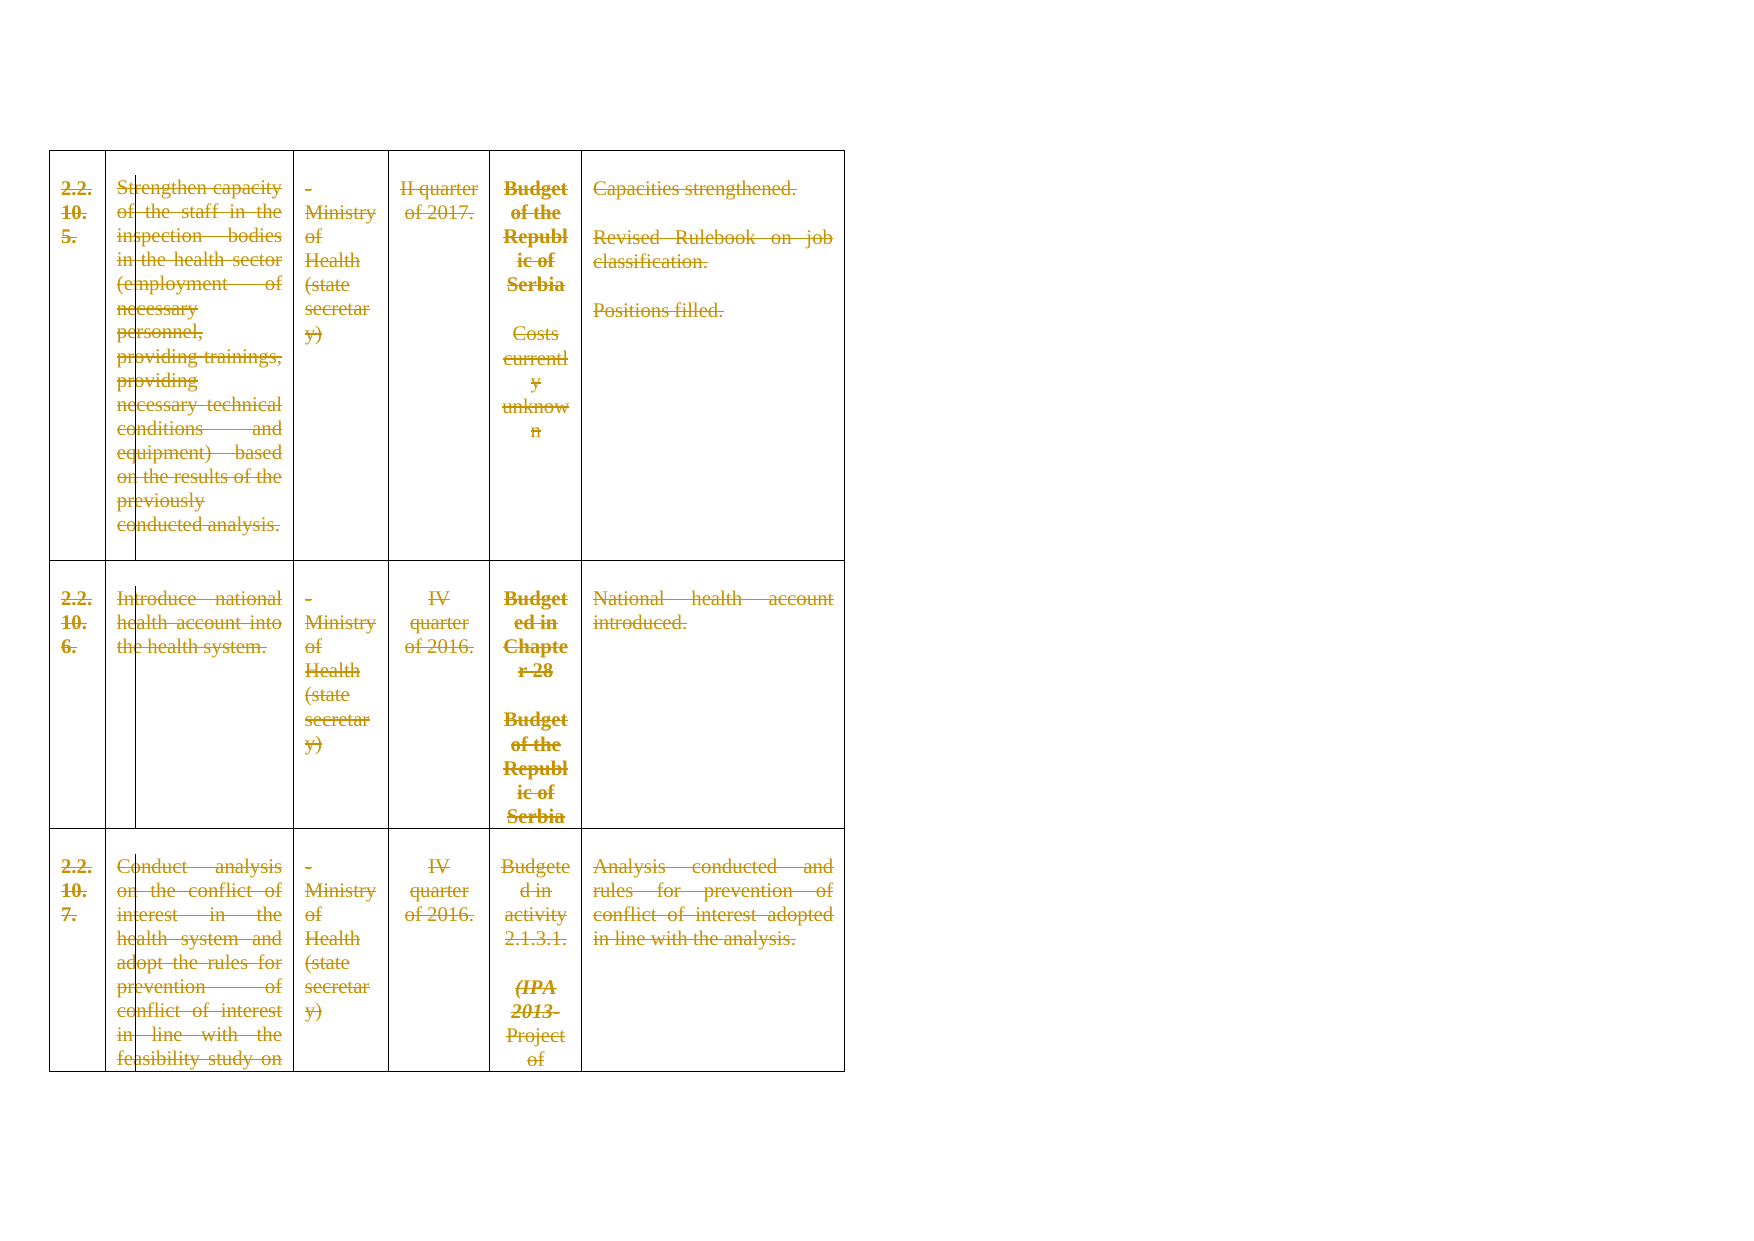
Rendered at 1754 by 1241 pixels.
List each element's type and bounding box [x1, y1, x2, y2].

table_cell [282, 151, 293, 560]
table_cell [50, 561, 105, 828]
table_cell [106, 561, 293, 828]
table_cell [106, 829, 293, 1071]
table_cell [294, 829, 388, 1071]
table_cell [582, 561, 844, 828]
table_cell [490, 561, 581, 828]
table_cell [582, 151, 844, 560]
table_cell [294, 151, 388, 560]
table_cell [106, 151, 117, 560]
table_cell [582, 829, 844, 1071]
table_cell [50, 151, 105, 560]
table_cell [389, 829, 489, 1071]
table_cell [490, 829, 581, 1071]
table_cell [490, 151, 581, 560]
table_cell [389, 561, 489, 828]
table_cell [294, 561, 388, 828]
table_cell [50, 829, 105, 1071]
table_cell [389, 151, 489, 560]
